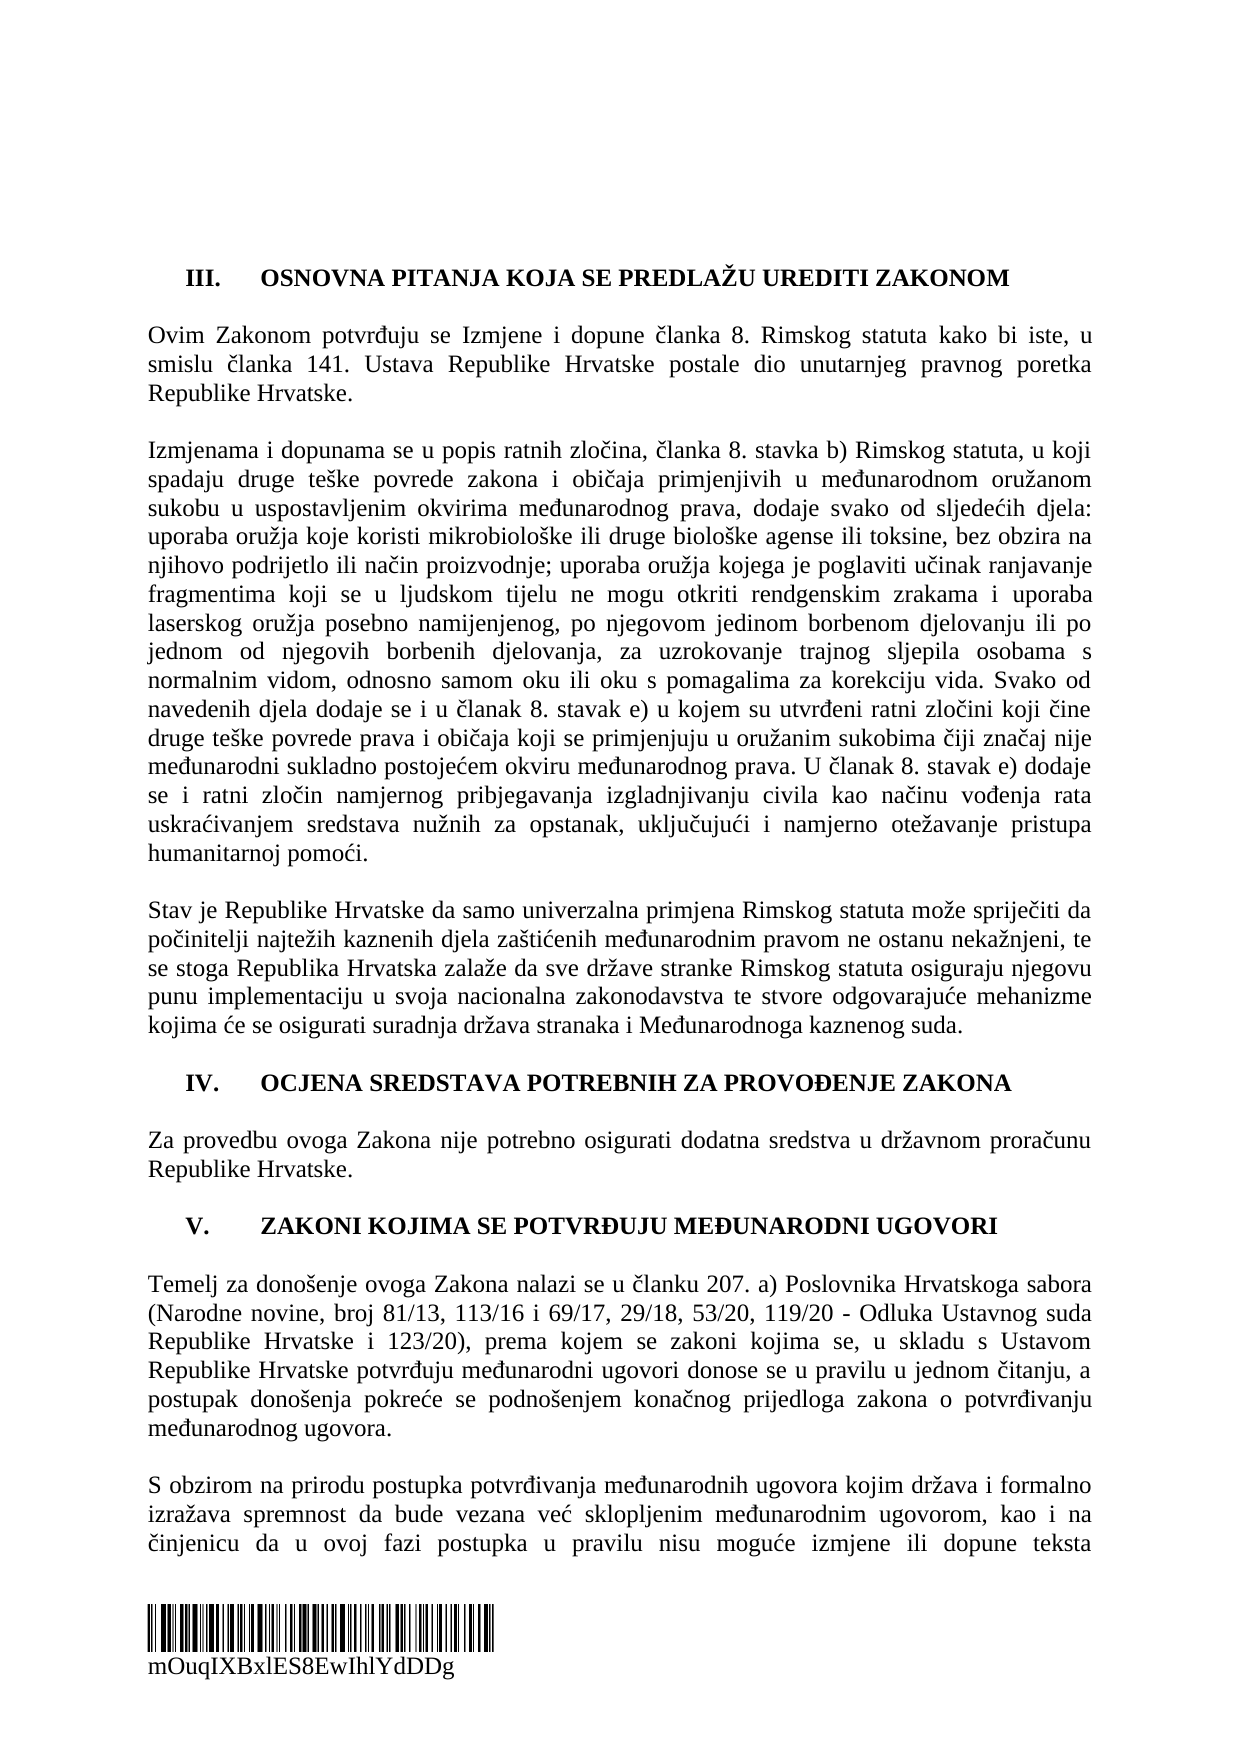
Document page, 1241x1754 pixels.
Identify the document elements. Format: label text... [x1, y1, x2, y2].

text Temelj za donošenje ovoga Zakona nalazi se u članku 207. a) Poslovnika Hrvatskoga sabora (Narodne novine, broj 81/13, 113/16 i 69/17, 29/18, 53/20, 119/20 - Odluka Ustavnog suda Republike Hrvatske i 123/20), prema kojem se zakoni kojima se, u skladu s Ustavom Republike Hrvatske potvrđuju međunarodni ugovori donose se u pravilu u jednom čitanju, a postupak donošenja pokreće se podnošenjem konačnog prijedloga zakona o potvrđivanju međunarodnog ugovora. [148, 1269, 1093, 1441]
text Stav je Republike Hrvatske da samo univerzalna primjena Rimskog statuta može spriječiti da počinitelji najtežih kaznenih djela zaštićenih međunarodnim pravom ne ostanu nekažnjeni, te se stoga Republika Hrvatska zalaže da sve države stranke Rimskog statuta osiguraju njegovu punu implementaciju u svoja nacionalna zakonodavstva te stvore odgovarajuće mehanizme kojima će se osigurati suradnja država stranaka i Međunarodnoga kaznenog suda. [148, 895, 1093, 1039]
text Za provedbu ovoga Zakona nije potrebno osigurati dodatna sredstva u državnom proračunu Republike Hrvatske. [148, 1125, 1093, 1183]
text Ovim Zakonom potvrđuju se Izmjene i dopune članka 8. Rimskog statuta kako bi iste, u smislu članka 141. Ustava Republike Hrvatske postale dio unutarnjeg pravnog poretka Republike Hrvatske. [148, 320, 1093, 406]
text Izmjenama i dopunama se u popis ratnih zločina, članka 8. stavka b) Rimskog statuta, u koji spadaju druge teške povrede zakona i običaja primjenjivih u međunarodnom oružanom sukobu u uspostavljenim okvirima međunarodnog prava, dodaje svako od sljedećih djela: uporaba oružja koje koristi mikrobiološke ili druge biološke agense ili toksine, bez obzira na njihovo podrijetlo ili način proizvodnje; uporaba oružja kojega je poglaviti učinak ranjavanje fragmentima koji se u ljudskom tijelu ne mogu otkriti rendgenskim zrakama i uporaba laserskog oružja posebno namijenjenog, po njegovom jedinom borbenom djelovanju ili po jednom od njegovih borbenih djelovanja, za uzrokovanje trajnog sljepila osobama s normalnim vidom, odnosno samom oku ili oku s pomagalima za korekciju vida. Svako od navedenih djela dodaje se i u članak 8. stavak e) u kojem su utvrđeni ratni zločini koji čine druge teške povrede prava i običaja koji se primjenjuju u oružanim sukobima čiji značaj nije međunarodni sukladno postojećem okviru međunarodnog prava. U članak 8. stavak e) dodaje se i ratni zločin namjernog pribjegavanja izgladnjivanju civila kao načinu vođenja rata uskraćivanjem sredstava nužnih za opstanak, uključujući i namjerno otežavanje pristupa humanitarnoj pomoći. [148, 435, 1093, 866]
list OCJENA SREDSTAVA POTREBNIH ZA PROVOĐENJE ZAKONA [185, 1068, 1093, 1096]
list OSNOVNA PITANJA KOJA SE PREDLAŽU UREDITI ZAKONOM [185, 263, 1093, 291]
picture [147, 1604, 494, 1652]
list ZAKONI KOJIMA SE POTVRĐUJU MEĐUNARODNI UGOVORI [185, 1211, 1093, 1240]
